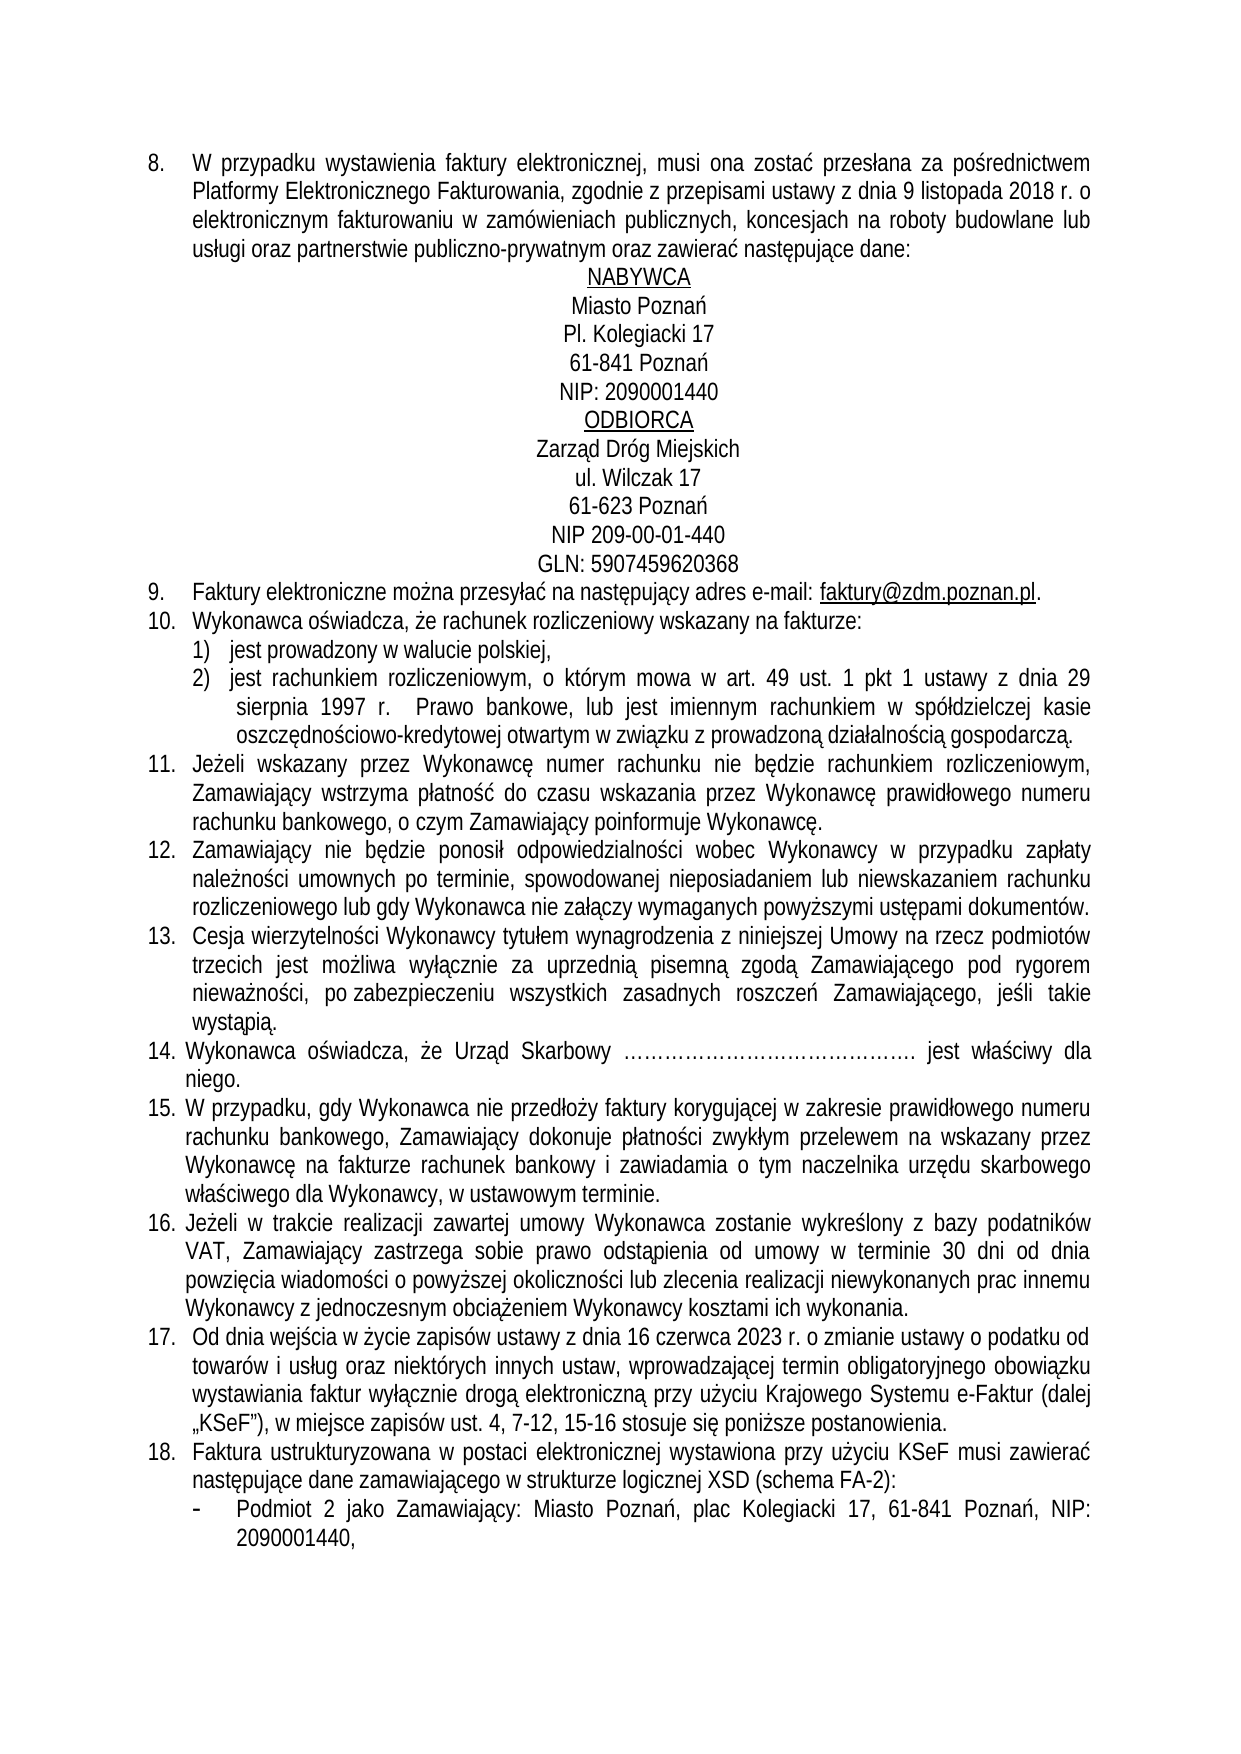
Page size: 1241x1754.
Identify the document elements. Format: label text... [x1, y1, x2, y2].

list Faktura ustrukturyzowana w postaci elektronicznej wystawiona przy użyciu KSeF musi zawierać następujące dane zamawiającego w strukturze logicznej XSD (schema FA-2): [148, 1437, 1093, 1494]
text Zarząd Dróg Miejskich [184, 434, 1093, 463]
text NABYWCA [185, 262, 1093, 291]
text ODBIORCA [185, 405, 1093, 434]
list Faktury elektroniczne można przesyłać na następujący adres e-mail: faktury@zdm.poznan.pl. [148, 577, 1093, 606]
list jest prowadzony w walucie polskiej, [192, 634, 1093, 663]
list jest rachunkiem rozliczeniowym, o którym mowa w art. 49 ust. 1 pkt 1 ustawy z dnia 29 sierpnia 1997 r. Prawo bankowe, lub jest imiennym rachunkiem w spółdzielczej kasie oszczędnościowo-kredytowej otwartym w związku z prowadzoną działalnością gospodarczą. [192, 663, 1093, 749]
list W przypadku, gdy Wykonawca nie przedłoży faktury korygującej w zakresie prawidłowego numeru rachunku bankowego, Zamawiający dokonuje płatności zwykłym przelewem na wskazany przez Wykonawcę na fakturze rachunek bankowy i zawiadamia o tym naczelnika urzędu skarbowego właściwego dla Wykonawcy, w ustawowym terminie. [148, 1093, 1093, 1207]
text 61-841 Poznań [185, 348, 1093, 377]
text NIP 209-00-01-440 [184, 520, 1093, 549]
list Od dnia wejścia w życie zapisów ustawy z dnia 16 czerwca 2023 r. o zmianie ustawy o podatku od towarów i usług oraz niektórych innych ustaw, wprowadzającej termin obligatoryjnego obowiązku wystawiania faktur wyłącznie drogą elektroniczną przy użyciu Krajowego Systemu e-Faktur (dalej „KSeF”), w miejsce zapisów ust. 4, 7-12, 15-16 stosuje się poniższe postanowienia. [148, 1322, 1093, 1437]
list Zamawiający nie będzie ponosił odpowiedzialności wobec Wykonawcy w przypadku zapłaty należności umownych po terminie, spowodowanej nieposiadaniem lub niewskazaniem rachunku rozliczeniowego lub gdy Wykonawca nie załączy wymaganych powyższymi ustępami dokumentów. [148, 835, 1093, 921]
list Wykonawca oświadcza, że Urząd Skarbowy ……………………………………. jest właściwy dla niego. [148, 1036, 1093, 1093]
text GLN: 5907459620368 [184, 549, 1093, 577]
text Miasto Poznań [185, 291, 1093, 319]
text 61-623 Poznań [184, 491, 1093, 520]
text Pl. Kolegiacki 17 [185, 319, 1093, 348]
list Cesja wierzytelności Wykonawcy tytułem wynagrodzenia z niniejszej Umowy na rzecz podmiotów trzecich jest możliwa wyłącznie za uprzednią pisemną zgodą Zamawiającego pod rygorem nieważności, po zabezpieczeniu wszystkich zasadnych roszczeń Zamawiającego, jeśli takie wystąpią. [148, 921, 1093, 1036]
text ul. Wilczak 17 [184, 463, 1093, 491]
list W przypadku wystawienia faktury elektronicznej, musi ona zostać przesłana za pośrednictwem Platformy Elektronicznego Fakturowania, zgodnie z przepisami ustawy z dnia 9 listopada 2018 r. o elektronicznym fakturowaniu w zamówieniach publicznych, koncesjach na roboty budowlane lub usługi oraz partnerstwie publiczno-prywatnym oraz zawierać następujące dane: [148, 148, 1093, 262]
list Jeżeli w trakcie realizacji zawartej umowy Wykonawca zostanie wykreślony z bazy podatników VAT, Zamawiający zastrzega sobie prawo odstąpienia od umowy w terminie 30 dni od dnia powzięcia wiadomości o powyższej okoliczności lub zlecenia realizacji niewykonanych prac innemu Wykonawcy z jednoczesnym obciążeniem Wykonawcy kosztami ich wykonania. [148, 1207, 1093, 1322]
list Wykonawca oświadcza, że rachunek rozliczeniowy wskazany na fakturze: [148, 606, 1093, 634]
list Podmiot 2 jako Zamawiający: Miasto Poznań, plac Kolegiacki 17, 61-841 Poznań, NIP: 2090001440, [192, 1494, 1093, 1551]
text NIP: 2090001440 [185, 377, 1093, 405]
list Jeżeli wskazany przez Wykonawcę numer rachunku nie będzie rachunkiem rozliczeniowym, Zamawiający wstrzyma płatność do czasu wskazania przez Wykonawcę prawidłowego numeru rachunku bankowego, o czym Zamawiający poinformuje Wykonawcę. [148, 749, 1093, 835]
